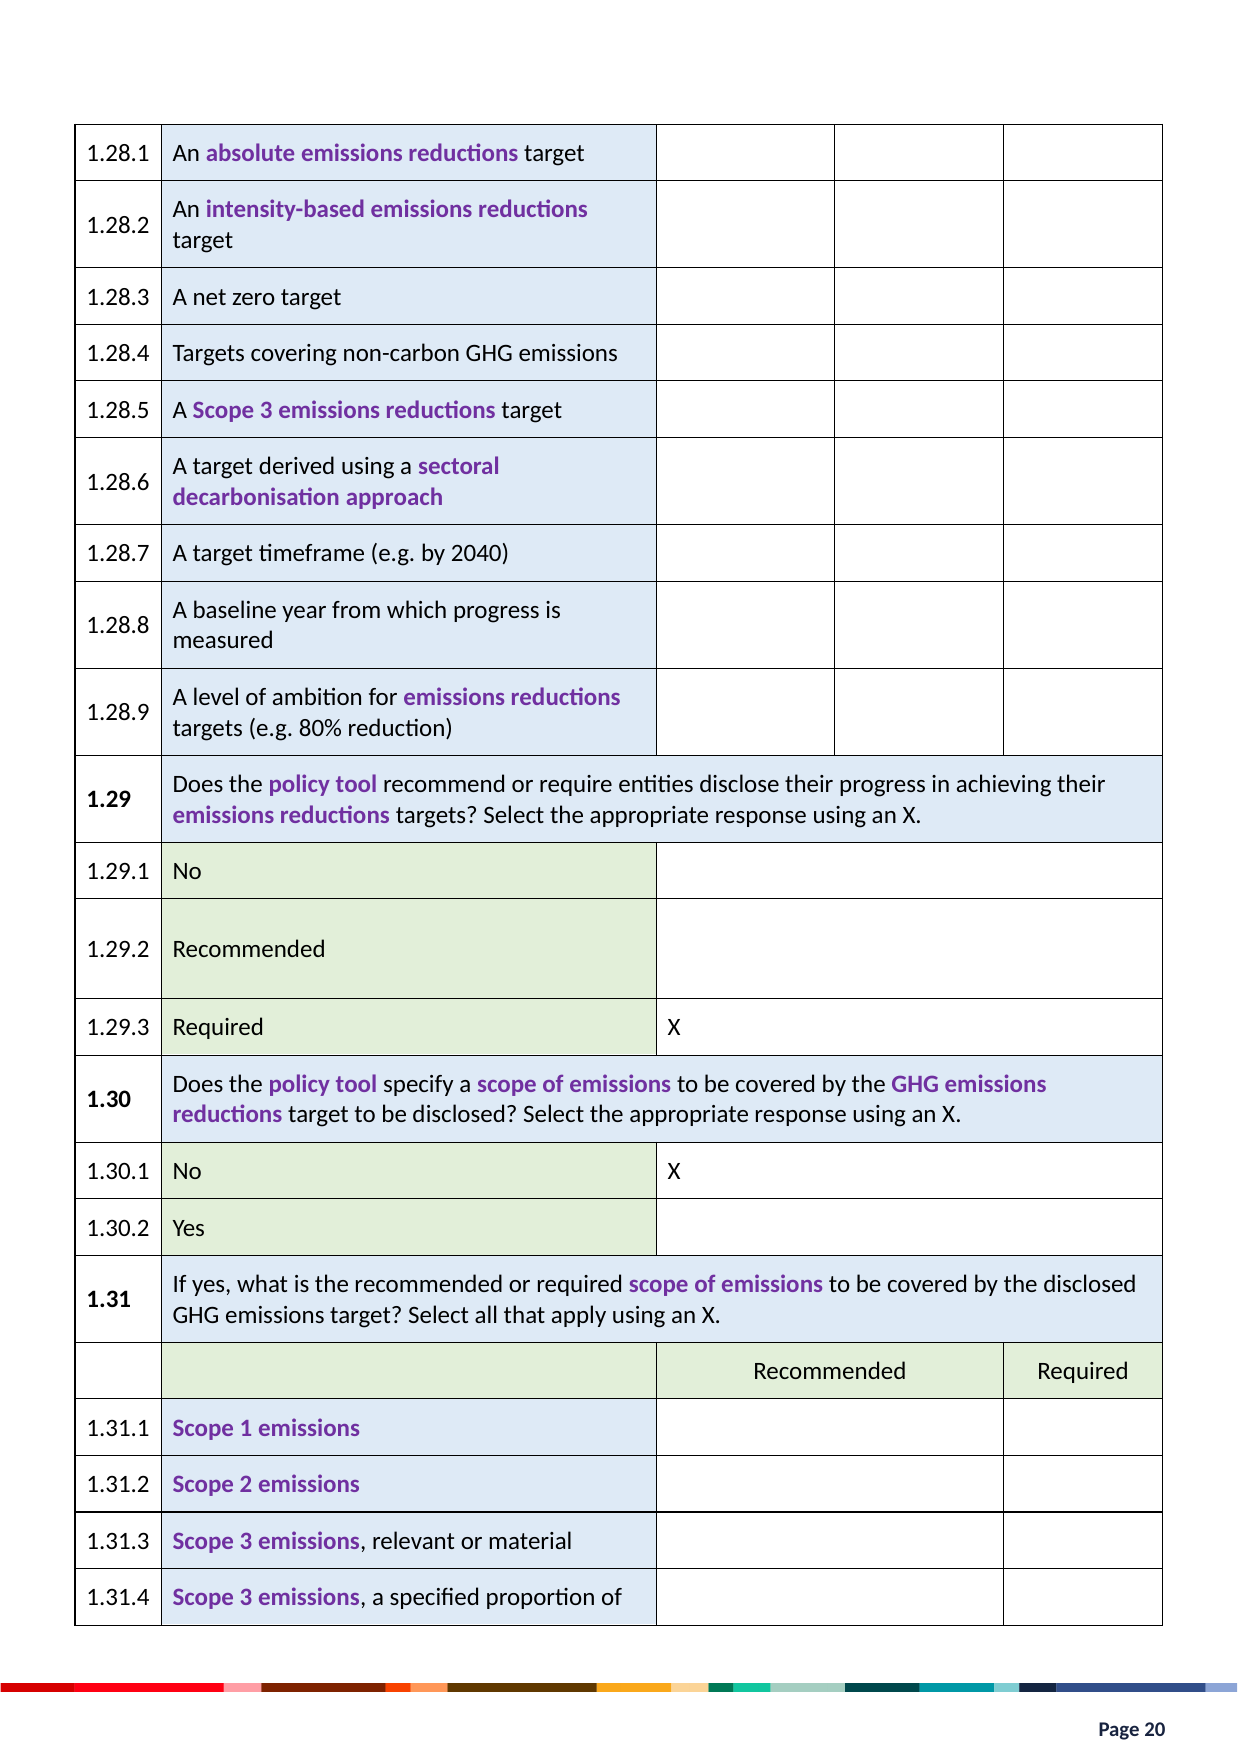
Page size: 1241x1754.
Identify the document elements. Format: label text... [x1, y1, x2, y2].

table_cell A target derived using a sectoral decarbonisation approach [162, 438, 656, 524]
table_cell Does the policy tool specify a scope of emissions to be covered by the GHG emissions reductions target to be disclosed? Select the appropriate response using an X. [162, 1056, 1162, 1142]
table_cell [657, 1399, 1003, 1455]
table_cell [835, 325, 1003, 380]
table_cell 1.28.1 [76, 125, 161, 180]
table_cell Scope 3 emissions, relevant or material [162, 1513, 656, 1568]
table_cell A Scope 3 emissions reductions target [162, 381, 656, 437]
table_cell [1004, 1456, 1162, 1511]
table_cell [657, 1513, 1003, 1568]
table_cell [657, 181, 834, 267]
table_cell 1.29 [76, 756, 161, 842]
table_cell [835, 669, 1003, 755]
table_cell 1.29.2 [76, 899, 161, 998]
table_cell Scope 1 emissions [162, 1399, 656, 1455]
table_cell [1004, 325, 1162, 380]
table_cell [1004, 1569, 1162, 1624]
table_cell [657, 843, 1162, 898]
table_cell Required [162, 999, 656, 1054]
table_cell [835, 181, 1003, 267]
table_cell 1.28.6 [76, 438, 161, 524]
table_cell Does the policy tool recommend or require entities disclose their progress in achieving their emissions reductions targets? Select the appropriate response using an X. [162, 756, 1162, 842]
table_cell If yes, what is the recommended or required scope of emissions to be covered by the disclosed GHG emissions target? Select all that apply using an X. [162, 1256, 1162, 1342]
table_cell [835, 525, 1003, 581]
table_cell X [657, 999, 1162, 1054]
table_cell 1.30.2 [76, 1199, 161, 1255]
table_cell 1.28.9 [76, 669, 161, 755]
table_cell Required [1004, 1343, 1162, 1398]
table_cell [835, 582, 1003, 668]
table_cell 1.28.8 [76, 582, 161, 668]
table_cell [1004, 381, 1162, 437]
table_cell [657, 899, 1162, 998]
table_cell [657, 1456, 1003, 1511]
table_cell Yes [162, 1199, 656, 1255]
table_cell 1.29.3 [76, 999, 161, 1054]
table_cell X [657, 1143, 1162, 1198]
table_cell 1.30 [76, 1056, 161, 1142]
table_cell [835, 268, 1003, 324]
table_cell [1004, 181, 1162, 267]
table_cell 1.31 [76, 1256, 161, 1342]
table_cell 1.28.2 [76, 181, 161, 267]
table_cell [657, 268, 834, 324]
table_cell A baseline year from which progress is measured [162, 582, 656, 668]
table_cell [657, 438, 834, 524]
table_cell 1.28.4 [76, 325, 161, 380]
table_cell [162, 1569, 656, 1624]
table_cell 1.28.7 [76, 525, 161, 581]
table_cell [835, 438, 1003, 524]
table_cell [1004, 582, 1162, 668]
table_cell No [162, 843, 656, 898]
table_cell 1.30.1 [76, 1143, 161, 1198]
table_cell [1004, 268, 1162, 324]
table_cell [657, 325, 834, 380]
table_cell [1004, 669, 1162, 755]
table_cell [1004, 438, 1162, 524]
table_cell A level of ambition for emissions reductions targets (e.g. 80% reduction) [162, 669, 656, 755]
picture [0, 1683, 1236, 1692]
table_cell [657, 525, 834, 581]
table_cell [1004, 525, 1162, 581]
table_cell 1.29.1 [76, 843, 161, 898]
table_cell Recommended [657, 1343, 1003, 1398]
table_cell 1.28.3 [76, 268, 161, 324]
table_cell 1.31.1 [76, 1399, 161, 1455]
table_cell [835, 125, 1003, 180]
table_cell [657, 381, 834, 437]
table_cell [835, 381, 1003, 437]
table_cell Scope 2 emissions [162, 1456, 656, 1511]
table_cell [76, 1343, 161, 1398]
table_cell Targets covering non-carbon GHG emissions [162, 325, 656, 380]
table_cell [657, 125, 834, 180]
table_cell [657, 582, 834, 668]
table_cell 1.28.5 [76, 381, 161, 437]
table_cell No [162, 1143, 656, 1198]
table_cell A net zero target [162, 268, 656, 324]
table_cell [162, 1343, 656, 1398]
table_cell A target timeframe (e.g. by 2040) [162, 525, 656, 581]
table_cell [1004, 125, 1162, 180]
table_cell 1.31.3 [76, 1513, 161, 1568]
table_cell [1004, 1513, 1162, 1568]
table_cell An absolute emissions reductions target [162, 125, 656, 180]
table_cell 1.31.4 [76, 1569, 161, 1624]
table_cell 1.31.2 [76, 1456, 161, 1511]
table_cell [657, 1199, 1162, 1255]
table_cell [657, 1569, 1003, 1624]
table_cell An intensity-based emissions reductions target [162, 181, 656, 267]
table_cell [657, 669, 834, 755]
table_cell Recommended [162, 899, 656, 998]
table_cell [1004, 1399, 1162, 1455]
